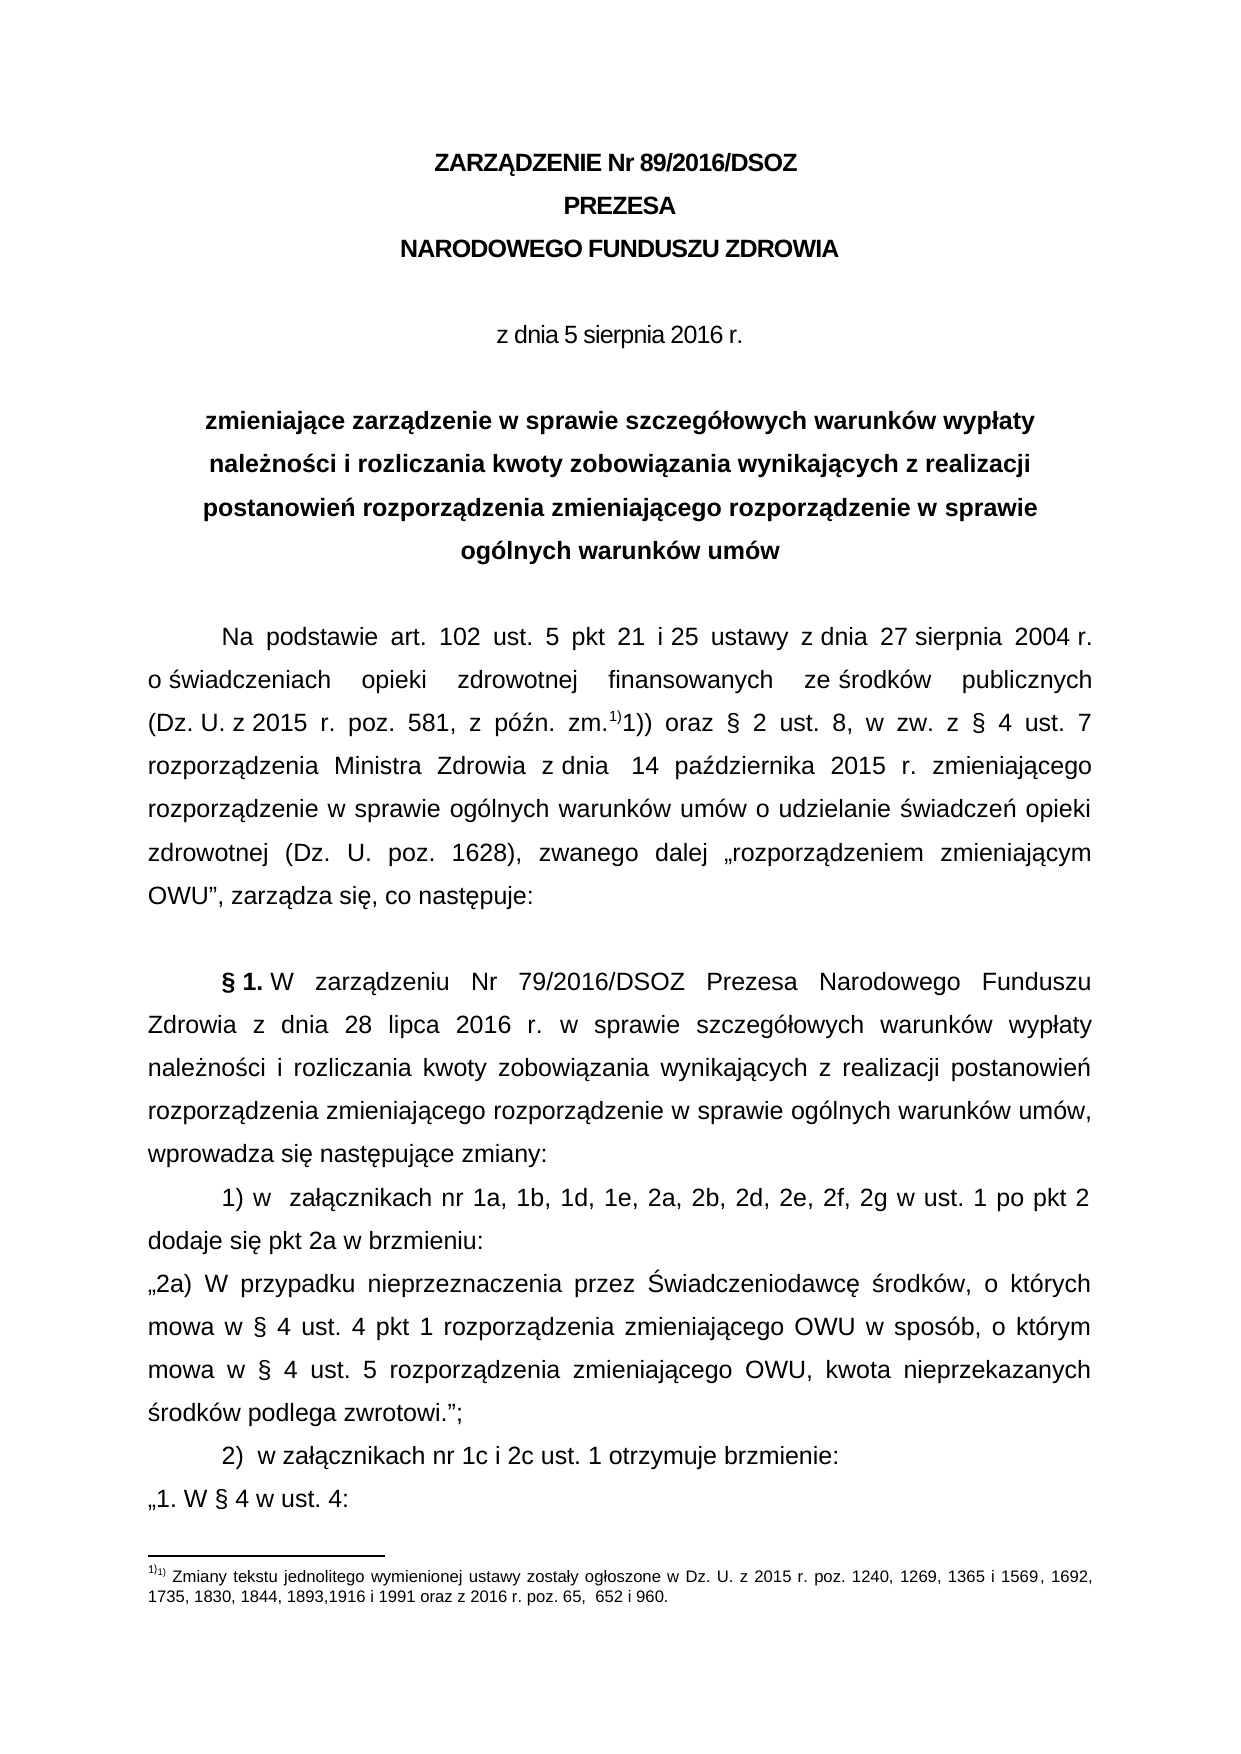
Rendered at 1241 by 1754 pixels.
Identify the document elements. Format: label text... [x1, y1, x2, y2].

text zmieniające zarządzenie w sprawie szczegółowych warunków wypłaty należności i rozliczania kwoty zobowiązania wynikających z realizacji postanowień rozporządzenia zmieniającego rozporządzenie w sprawie ogólnych warunków umów [148, 406, 1093, 564]
text § 1. W zarządzeniu Nr 79/2016/DSOZ Prezesa Narodowego Funduszu Zdrowia z dnia 28 lipca 2016 r. w sprawie szczegółowych warunków wypłaty należności i rozliczania kwoty zobowiązania wynikających z realizacji postanowień rozporządzenia zmieniającego rozporządzenie w sprawie ogólnych warunków umów, wprowadza się następujące zmiany: [148, 967, 1093, 1168]
text ZARZĄDZENIE Nr 89/2016/DSOZ [408, 148, 1093, 176]
text PREZESA [148, 191, 1093, 219]
list „1. W § 4 w ust. 4: [148, 1484, 1093, 1513]
text 1) w załącznikach nr 1a, 1b, 1d, 1e, 2a, 2b, 2d, 2e, 2f, 2g w ust. 1 po pkt 2 dodaje się pkt 2a w brzmieniu: [148, 1183, 1093, 1254]
text NARODOWEGO FUNDUSZU ZDROWIA [148, 234, 1093, 263]
list „2a) W przypadku nieprzeznaczenia przez Świadczeniodawcę środków, o których mowa w § 4 ust. 4 pkt 1 rozporządzenia zmieniającego OWU w sposób, o którym mowa w § 4 ust. 5 rozporządzenia zmieniającego OWU, kwota nieprzekazanych środków podlega zwrotowi.”; [148, 1269, 1093, 1427]
text Na podstawie art. 102 ust. 5 pkt 21 i 25 ustawy z dnia 27 sierpnia 2004 r. o świadczeniach opieki zdrowotnej finansowanych ze środków publicznych (Dz. U. z 2015 r. poz. 581, z późn. zm.1)) oraz § 2 ust. 8, w zw. z § 4 ust. 7 rozporządzenia Ministra Zdrowia z dnia 14 października 2015 r. zmieniającego rozporządzenie w sprawie ogólnych warunków umów o udzielanie świadczeń opieki zdrowotnej (Dz. U. poz. 1628), zwanego dalej „rozporządzeniem zmieniającym OWU”, zarządza się, co następuje: [148, 622, 1093, 909]
text z dnia 5 sierpnia 2016 r. [148, 320, 1093, 349]
list 2) w załącznikach nr 1c i 2c ust. 1 otrzymuje brzmienie: [148, 1441, 1093, 1470]
